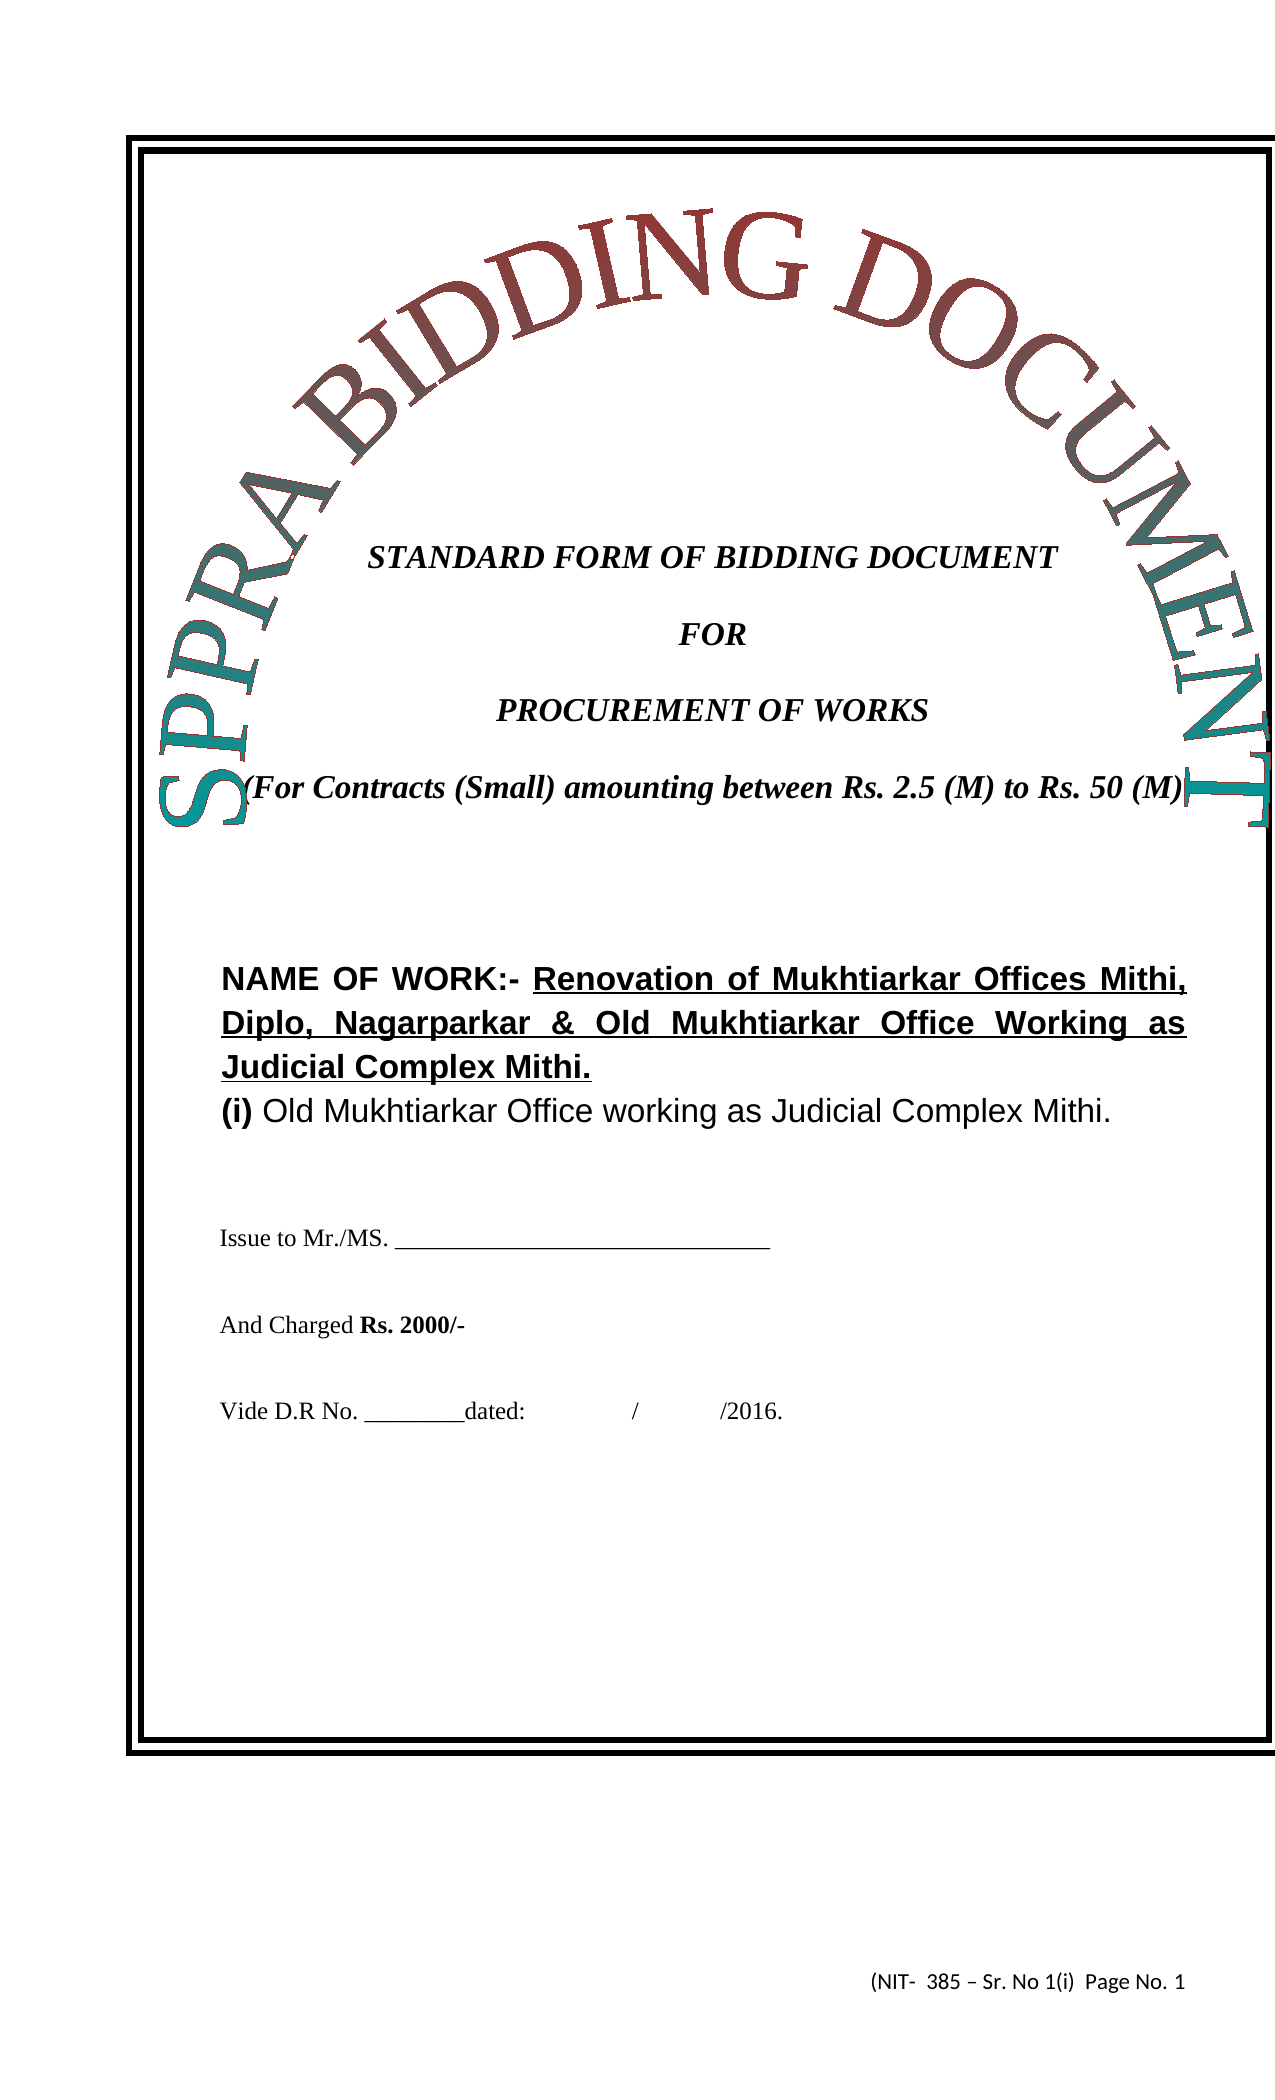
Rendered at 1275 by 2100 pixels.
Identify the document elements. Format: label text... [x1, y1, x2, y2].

table_header STANDARD FORM OF BIDDING DOCUMENT FOR PROCUREMENT OF WORKS (For Contracts (Small) amounting between Rs. 2.5 (M) to Rs. 50 (M) NAME OF WORK:- Renovation of Mukhtiarkar Offices Mithi, Diplo, Nagarparkar & Old Mukhtiarkar Office Working as Judicial Complex Mithi. (i) Old Mukhtiarkar Office working as Judicial Complex Mithi. Issue to Mr./MS. ______________________________ And Charged Rs. 2000/- Vide D.R No. ________dated: / /2016. [135, 141, 1275, 1737]
